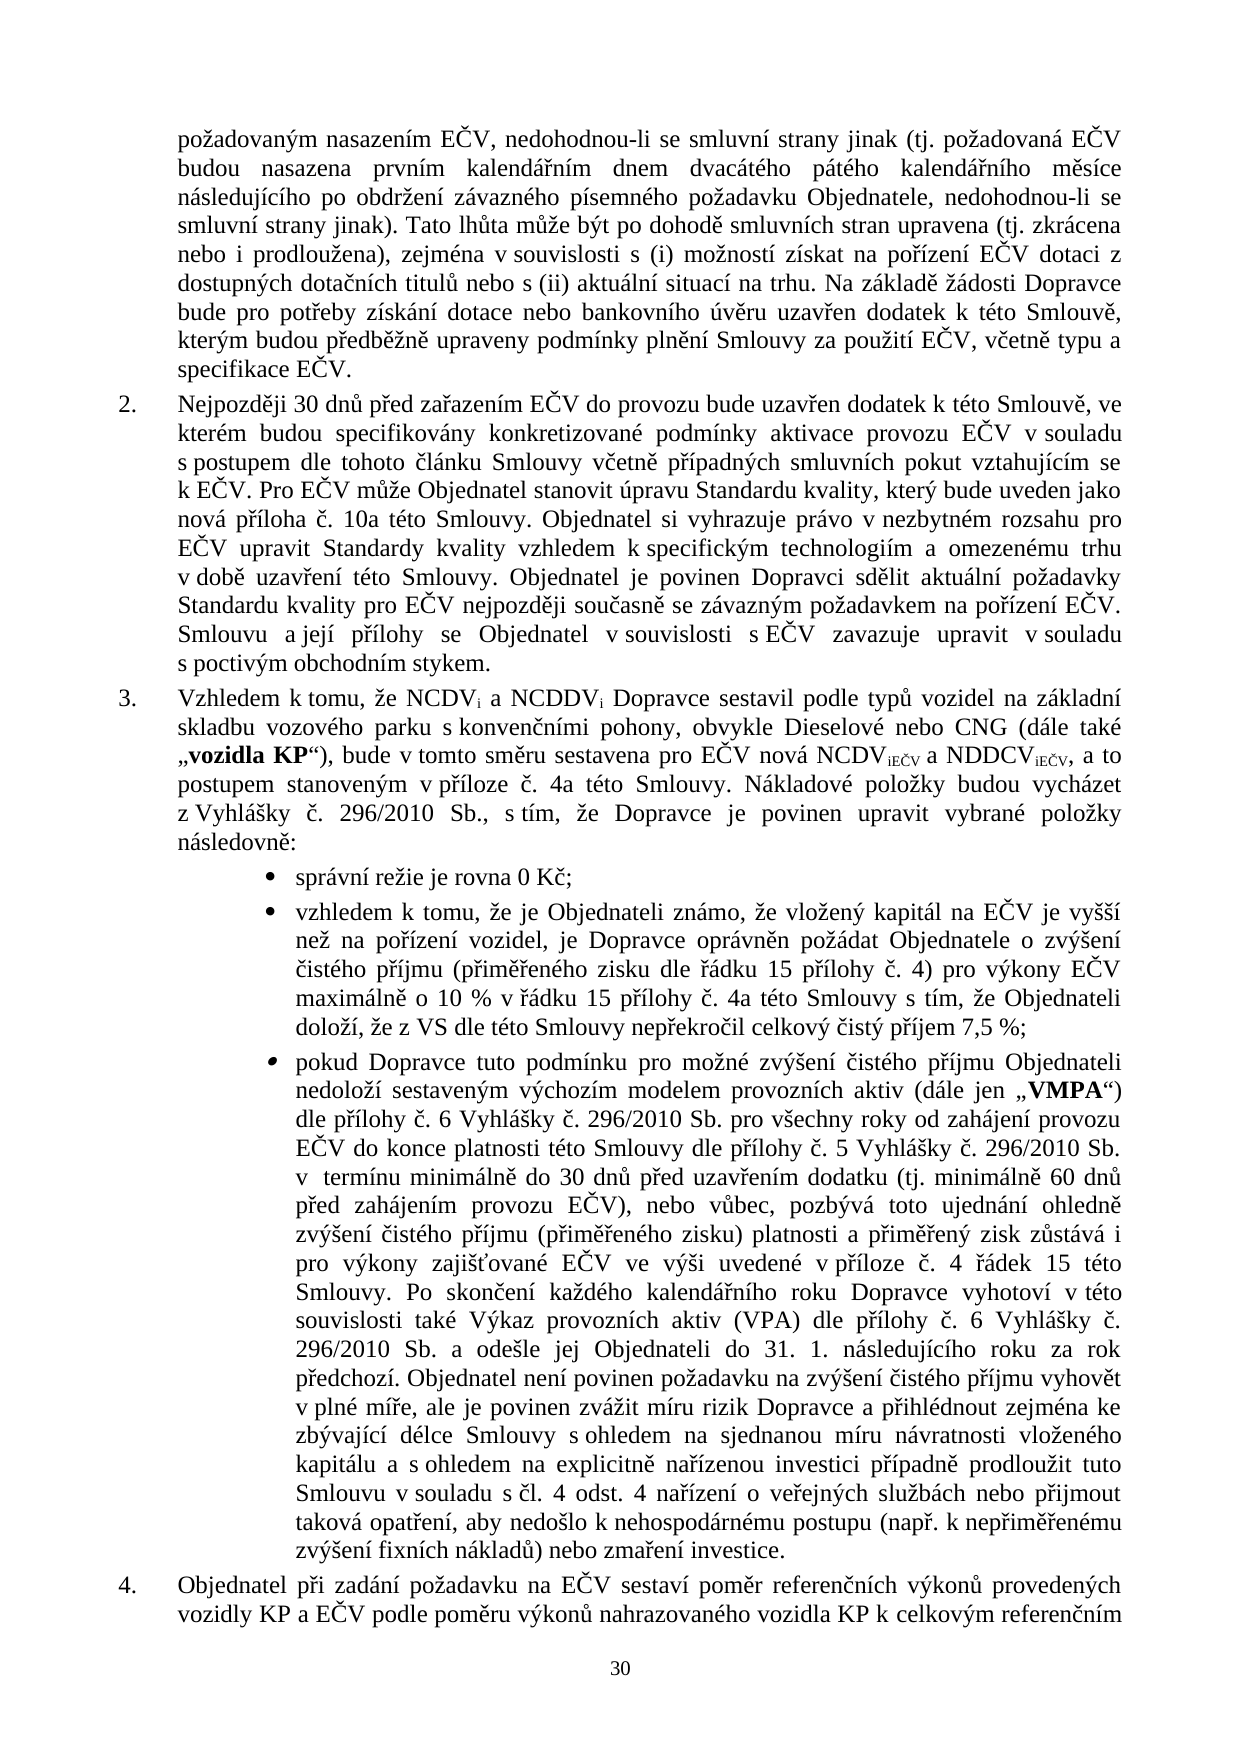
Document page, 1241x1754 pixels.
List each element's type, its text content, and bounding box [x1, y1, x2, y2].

text pokud Dopravce tuto podmínku pro možné zvýšení čistého příjmu Objednateli nedoloží sestaveným výchozím modelem provozních aktiv (dále jen „VMPA“) dle přílohy č. 6 Vyhlášky č. 296/2010 Sb. pro všechny roky od zahájení provozu EČV do konce platnosti této Smlouvy dle přílohy č. 5 Vyhlášky č. 296/2010 Sb. v termínu minimálně do 30 dnů před uzavřením dodatku (tj. minimálně 60 dnů před zahájením provozu EČV), nebo vůbec, pozbývá toto ujednání ohledně zvýšení čistého příjmu (přiměřeného zisku) platnosti a přiměřený zisk zůstává i pro výkony zajišťované EČV ve výši uvedené v příloze č. 4 řádek 15 této Smlouvy. Po skončení každého kalendářního roku Dopravce vyhotoví v této souvislosti také Výkaz provozních aktiv (VPA) dle přílohy č. 6 Vyhlášky č. 296/2010 Sb. a odešle jej Objednateli do 31. 1. následujícího roku za rok předchozí. Objednatel není povinen požadavku na zvýšení čistého příjmu vyhovět v plné míře, ale je povinen zvážit míru rizik Dopravce a přihlédnout zejména ke zbývající délce Smlouvy s ohledem na sjednanou míru návratnosti vloženého kapitálu a s ohledem na explicitně nařízenou investici případně prodloužit tuto Smlouvu v souladu s čl. 4 odst. 4 nařízení o veřejných službách nebo přijmout taková opatření, aby nedošlo k nehospodárnému postupu (např. k nepřiměřenému zvýšení fixních nákladů) nebo zmaření investice. [266, 1047, 1122, 1564]
list Vzhledem k tomu, že NCDVi a NCDDVi Dopravce sestavil podle typů vozidel na základní skladbu vozového parku s konvenčními pohony, obvykle Dieselové nebo CNG (dále také „vozidla KP“), bude v tomto směru sestavena pro EČV nová NCDViEČV a NDDCViEČV, a to postupem stanoveným v příloze č. 4a této Smlouvy. Nákladové položky budou vycházet z Vyhlášky č. 296/2010 Sb., s tím, že Dopravce je povinen upravit vybrané položky následovně: [118, 683, 1122, 855]
list Nejpozději 30 dnů před zařazením EČV do provozu bude uzavřen dodatek k této Smlouvě, ve kterém budou specifikovány konkretizované podmínky aktivace provozu EČV v souladu s postupem dle tohoto článku Smlouvy včetně případných smluvních pokut vztahujícím se k EČV. Pro EČV může Objednatel stanovit úpravu Standardu kvality, který bude uveden jako nová příloha č. 10a této Smlouvy. Objednatel si vyhrazuje právo v nezbytném rozsahu pro EČV upravit Standardy kvality vzhledem k specifickým technologiím a omezenému trhu v době uzavření této Smlouvy. Objednatel je povinen Dopravci sdělit aktuální požadavky Standardu kvality pro EČV nejpozději současně se závazným požadavkem na pořízení EČV. Smlouvu a její přílohy se Objednatel v souvislosti s EČV zavazuje upravit v souladu s poctivým obchodním stykem. [118, 389, 1122, 677]
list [118, 124, 1122, 383]
text vzhledem k tomu, že je Objednateli známo, že vložený kapitál na EČV je vyšší než na pořízení vozidel, je Dopravce oprávněn požádat Objednatele o zvýšení čistého příjmu (přiměřeného zisku dle řádku 15 přílohy č. 4) pro výkony EČV maximálně o 10 % v řádku 15 přílohy č. 4a této Smlouvy s tím, že Objednateli doloží, že z VS dle této Smlouvy nepřekročil celkový čistý příjem 7,5 %; [266, 897, 1122, 1040]
text správní režie je rovna 0 Kč; [266, 862, 1122, 890]
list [118, 1570, 1122, 1628]
